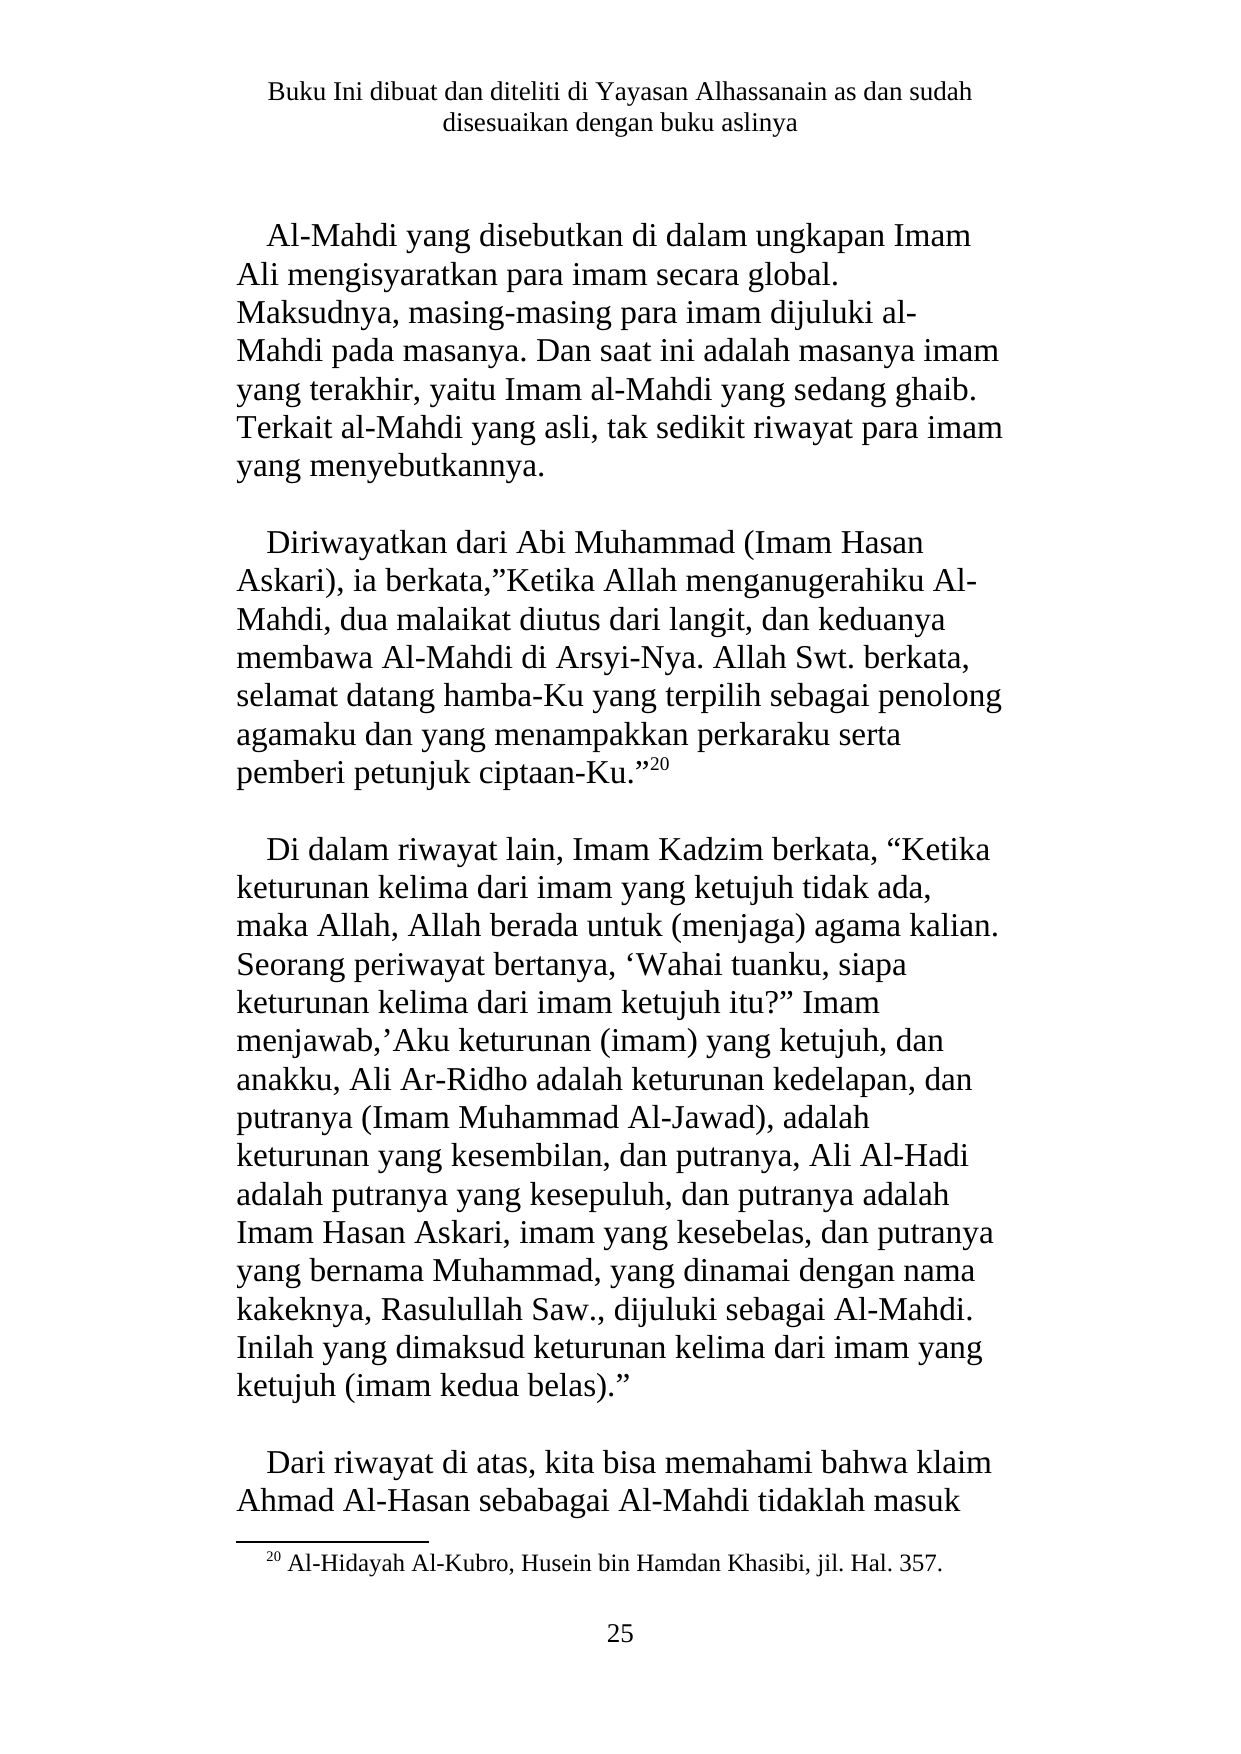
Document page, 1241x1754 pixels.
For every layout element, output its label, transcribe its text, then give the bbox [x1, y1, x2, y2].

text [236, 1442, 1004, 1519]
text Diriwayatkan dari Abi Muhammad (Imam Hasan Askari), ia berkata,”Ketika Allah menganugerahiku Al-Mahdi, dua malaikat diutus dari langit, dan keduanya membawa Al-Mahdi di Arsyi-Nya. Allah Swt. berkata, selamat datang hamba-Ku yang terpilih sebagai penolong agamaku dan yang menampakkan perkaraku serta pemberi petunjuk ciptaan-Ku.” [236, 522, 1004, 791]
text Al-Mahdi yang disebutkan di dalam ungkapan Imam Ali mengisyaratkan para imam secara global. Maksudnya, masing-masing para imam dijuluki al-Mahdi pada masanya. Dan saat ini adalah masanya imam yang terakhir, yaitu Imam al-Mahdi yang sedang ghaib. Terkait al-Mahdi yang asli, tak sedikit riwayat para imam yang menyebutkannya. [236, 216, 1004, 484]
text Di dalam riwayat lain, Imam Kadzim berkata, “Ketika keturunan kelima dari imam yang ketujuh tidak ada, maka Allah, Allah berada untuk (menjaga) agama kalian. Seorang periwayat bertanya, ‘Wahai tuanku, siapa keturunan kelima dari imam ketujuh itu?” Imam menjawab,’Aku keturunan (imam) yang ketujuh, dan anakku, Ali Ar-Ridho adalah keturunan kedelapan, dan putranya (Imam Muhammad Al-Jawad), adalah keturunan yang kesembilan, dan putranya, Ali Al-Hadi adalah putranya yang kesepuluh, dan putranya adalah Imam Hasan Askari, imam yang kesebelas, dan putranya yang bernama Muhammad, yang dinamai dengan nama kakeknya, Rasulullah Saw., dijuluki sebagai Al-Mahdi. Inilah yang dimaksud keturunan kelima dari imam yang ketujuh (imam kedua belas).” [236, 829, 1004, 1404]
